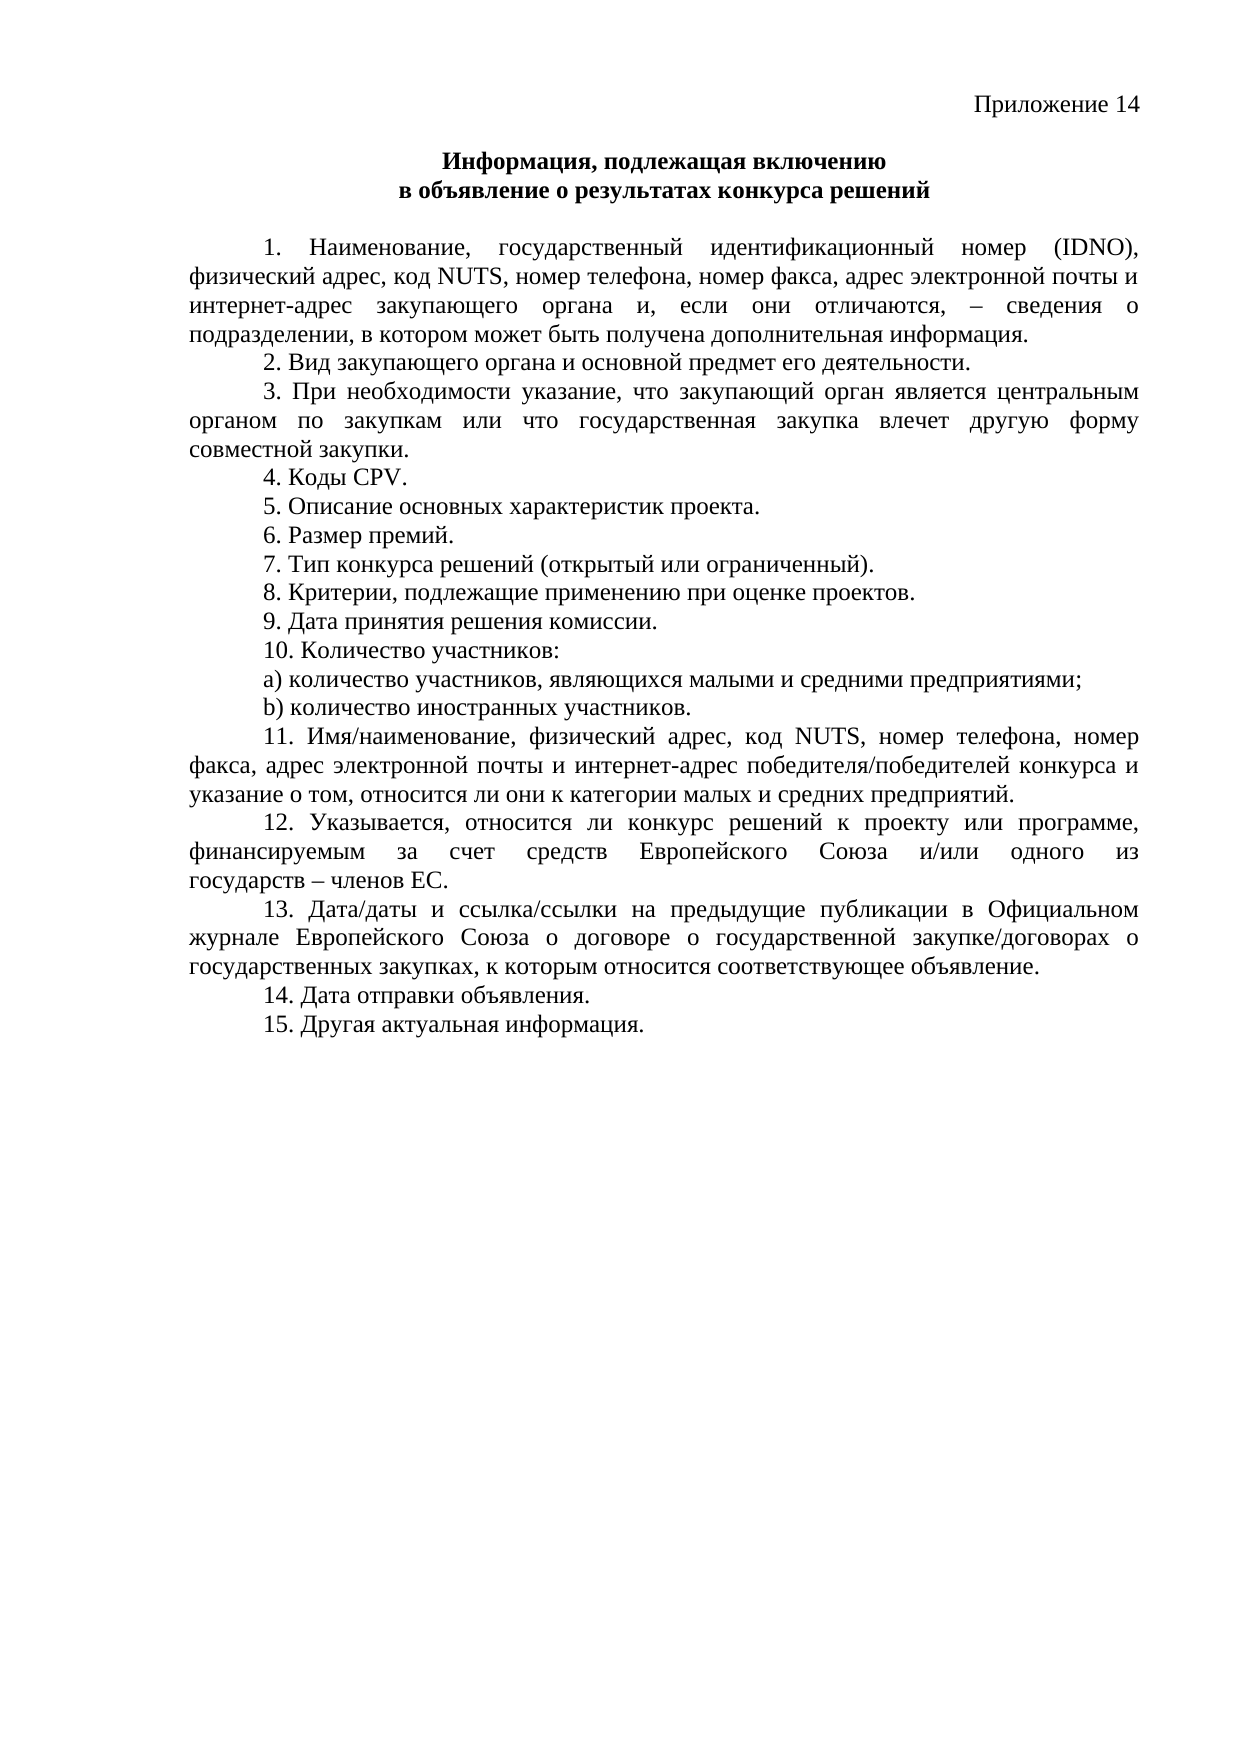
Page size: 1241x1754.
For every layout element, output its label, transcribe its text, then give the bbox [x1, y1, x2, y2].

text 9. Дата принятия решения комиссии. [189, 606, 1140, 635]
text в объявление о результатах конкурса решений [189, 175, 1139, 204]
text 7. Тип конкурса решений (открытый или ограниченный). [189, 549, 1140, 577]
text 4. Коды CPV. [189, 462, 1140, 491]
text 3. При необходимости указание, что закупающий орган является центральным органом по закупкам или что государственная закупка влечет другую форму совместной закупки. [189, 376, 1140, 462]
text b) количество иностранных участников. [189, 692, 1140, 721]
text 5. Описание основных характеристик проекта. [189, 491, 1140, 520]
text Приложение 14 [189, 89, 1140, 117]
text 2. Вид закупающего органа и основной предмет его деятельности. [189, 347, 1140, 376]
text a) количество участников, являющихся малыми и средними предприятиями; [189, 664, 1140, 692]
text Информация, подлежащая включению [189, 146, 1139, 175]
text 10. Количество участников: [189, 635, 1140, 664]
text 14. Дата отправки объявления. [189, 980, 1140, 1009]
text 6. Размер премий. [189, 520, 1140, 549]
text 11. Имя/наименование, физический адрес, код NUTS, номер телефона, номер факса, адрес электронной почты и интернет-адрес победителя/победителей конкурса и указание о том, относится ли они к категории малых и средних предприятий. [189, 721, 1140, 807]
text 13. Дата/даты и ссылка/ссылки на предыдущие публикации в Официальном журнале Европейского Союза о договоре о государственной закупке/договорах о государственных закупках, к которым относится соответствующее объявление. [189, 894, 1140, 980]
text 12. Указывается, относится ли конкурс решений к проекту или программе, финансируемым за счет средств Европейского Союза и/или одного из государств – членов ЕС. [189, 807, 1140, 894]
text 1. Наименование, государственный идентификационный номер (IDNO), физический адрес, код NUTS, номер телефона, номер факса, адрес электронной почты и интернет-адрес закупающего органа и, если они отличаются, – сведения о подразделении, в котором может быть получена дополнительная информация. [189, 232, 1140, 347]
text 15. Другая актуальная информация. [189, 1009, 1140, 1037]
text 8. Критерии, подлежащие применению при оценке проектов. [189, 577, 1140, 606]
